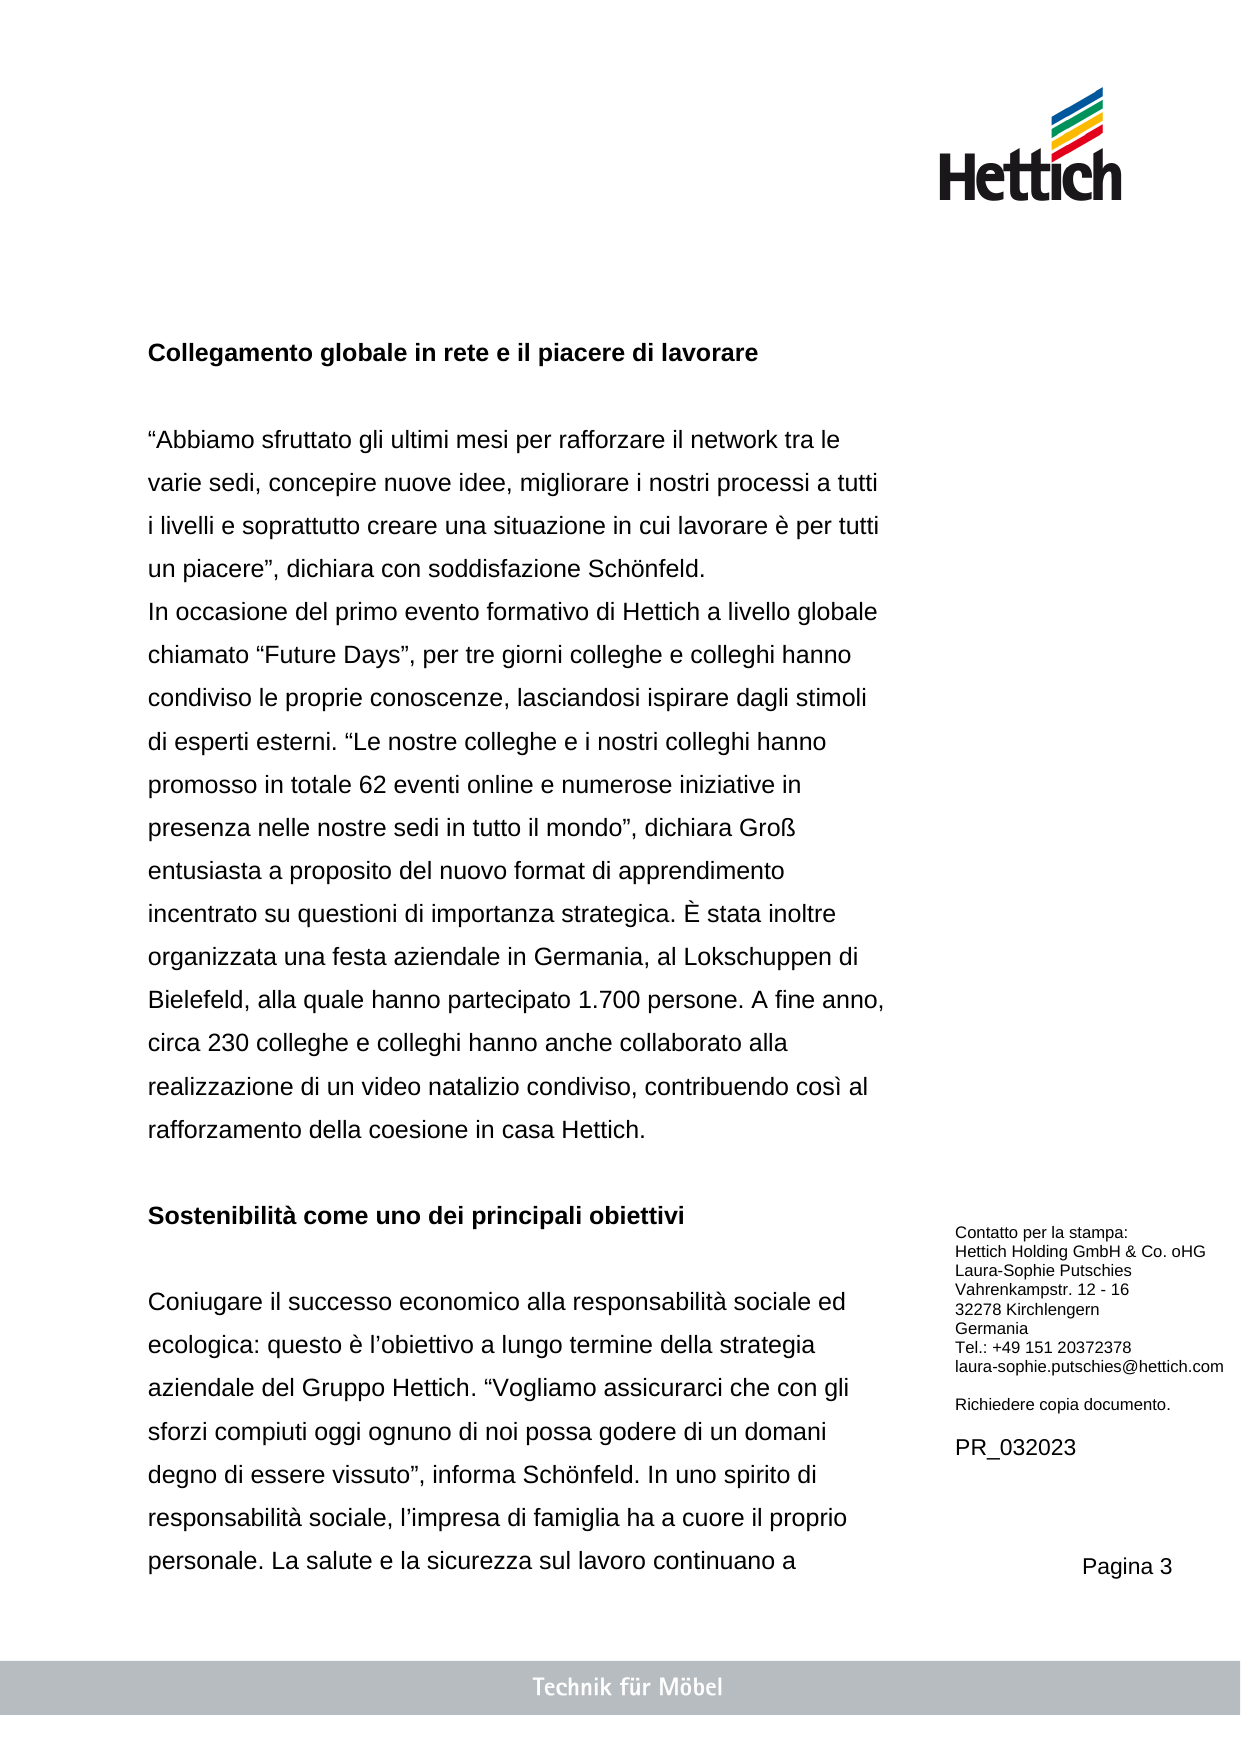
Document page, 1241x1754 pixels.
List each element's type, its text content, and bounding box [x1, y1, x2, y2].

text Sostenibilità come uno dei principali obiettivi [148, 1201, 887, 1230]
picture [0, 6, 1241, 263]
text “Abbiamo sfruttato gli ultimi mesi per rafforzare il network tra le varie sedi, concepire nuove idee, migliorare i nostri processi a tutti i livelli e soprattutto creare una situazione in cui lavorare è per tutti un piacere”, dichiara con soddisfazione Schönfeld. [148, 425, 887, 583]
text Collegamento globale in rete e il piacere di lavorare [148, 338, 887, 367]
text In occasione del primo evento formativo di Hettich a livello globale chiamato “Future Days”, per tre giorni colleghe e colleghi hanno condiviso le proprie conoscenze, lasciandosi ispirare dagli stimoli di esperti esterni. “Le nostre colleghe e i nostri colleghi hanno promosso in totale 62 eventi online e numerose iniziative in presenza nelle nostre sedi in tutto il mondo”, dichiara Groß entusiasta a proposito del nuovo format di apprendimento incentrato su questioni di importanza strategica. È stata inoltre organizzata una festa aziendale in Germania, al Lokschuppen di Bielefeld, alla quale hanno partecipato 1.700 persone. A fine anno, circa 230 colleghe e colleghi hanno anche collaborato alla realizzazione di un video natalizio condiviso, contribuendo così al rafforzamento della coesione in casa Hettich. [148, 597, 887, 1143]
picture [0, 1598, 1241, 1715]
